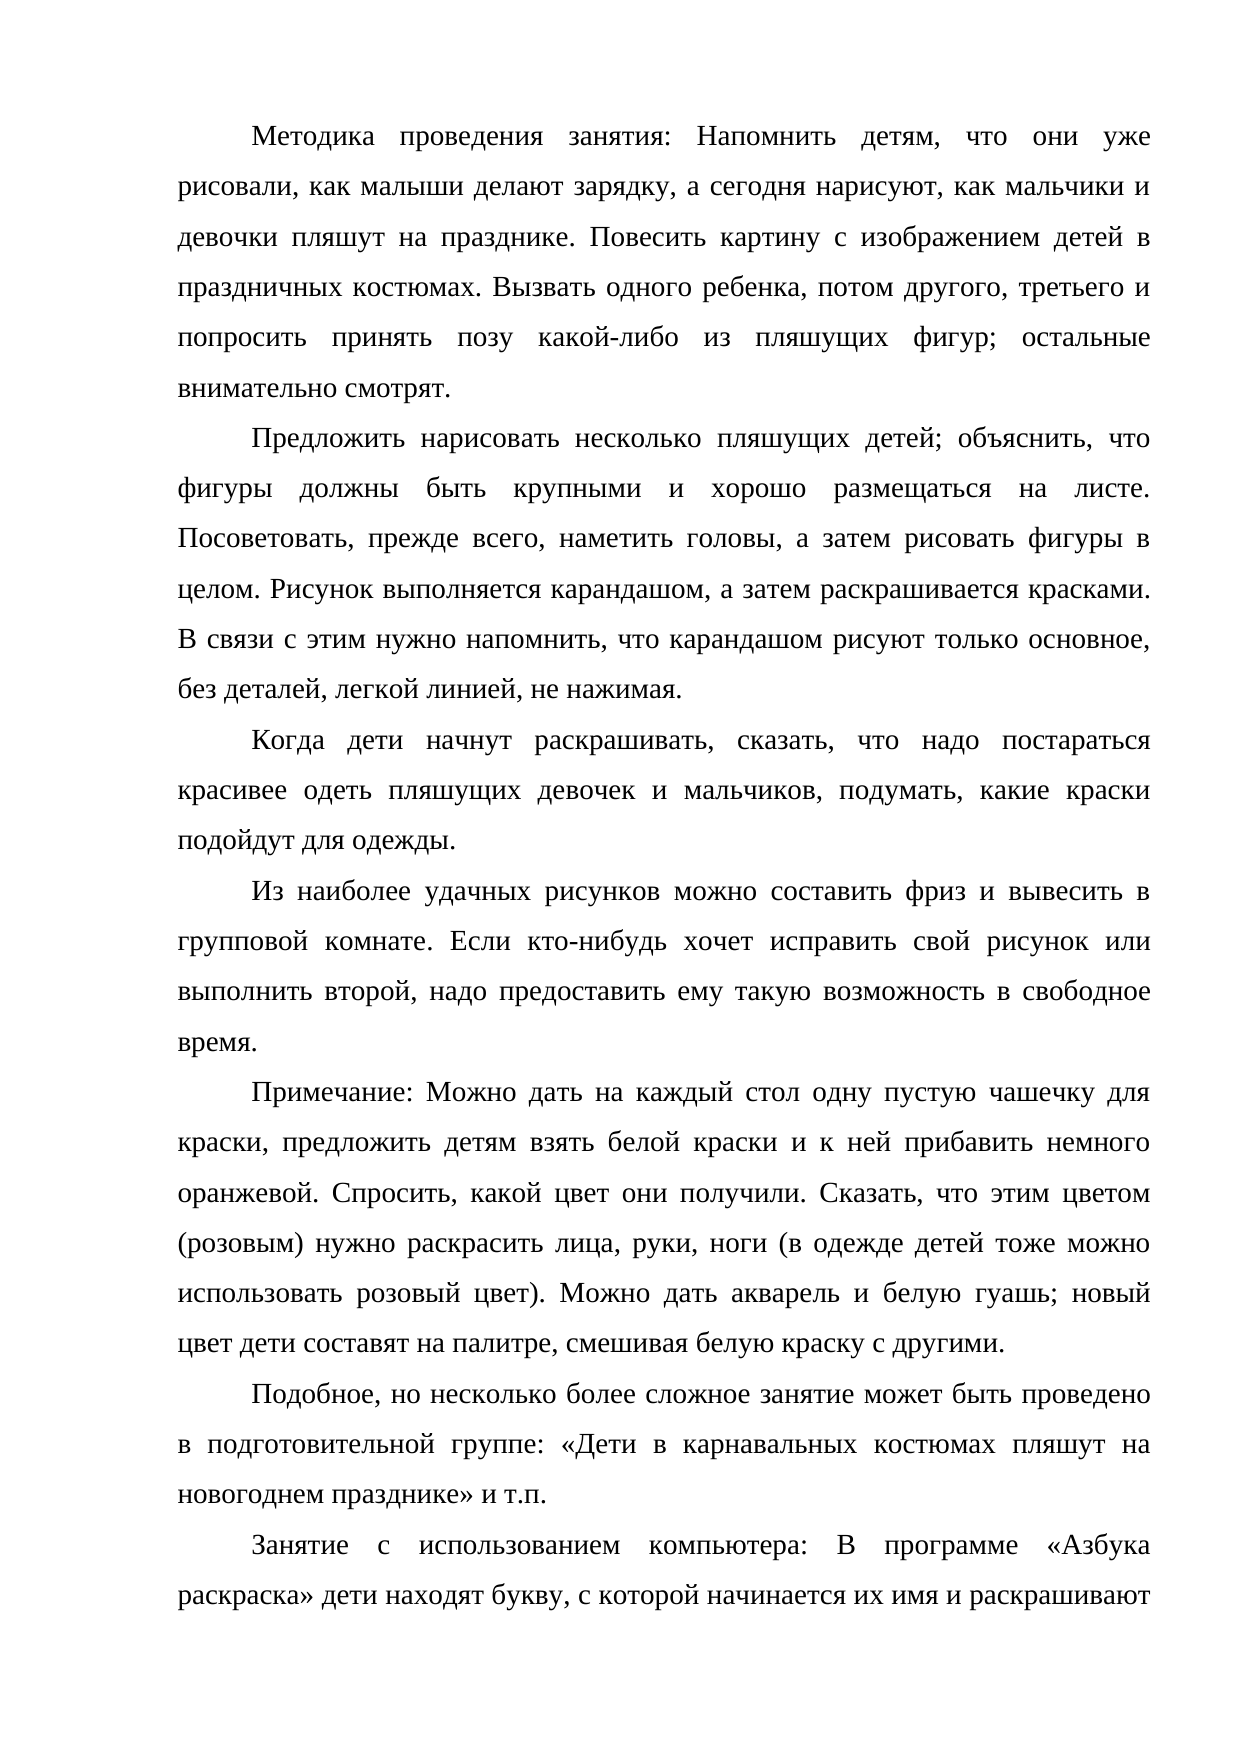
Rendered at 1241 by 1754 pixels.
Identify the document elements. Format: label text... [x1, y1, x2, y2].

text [177, 1527, 1152, 1611]
text Когда дети начнут раскрашивать, сказать, что надо постараться красивее одеть пляшущих девочек и мальчиков, подумать, какие краски подойдут для одежды. [177, 722, 1152, 856]
text Примечание: Можно дать на каждый стол одну пустую чашечку для краски, предложить детям взять белой краски и к ней прибавить немного оранжевой. Спросить, какой цвет они получили. Сказать, что этим цветом (розовым) нужно раскрасить лица, руки, ноги (в одежде детей тоже можно использовать розовый цвет). Можно дать акварель и белую гуашь; новый цвет дети составят на палитре, смешивая белую краску с другими. [177, 1074, 1152, 1359]
text Предложить нарисовать несколько пляшущих детей; объяснить, что фигуры должны быть крупными и хорошо размещаться на листе. Посоветовать, прежде всего, наметить головы, а затем рисовать фигуры в целом. Рисунок выполняется карандашом, а затем раскрашивается красками. В связи с этим нужно напомнить, что карандашом рисуют только основное, без деталей, легкой линией, не нажимая. [177, 420, 1152, 705]
text Из наиболее удачных рисунков можно составить фриз и вывесить в групповой комнате. Если кто-нибудь хочет исправить свой рисунок или выполнить второй, надо предоставить ему такую возможность в свободное время. [177, 873, 1152, 1057]
text Подобное, но несколько более сложное занятие может быть проведено в подготовительной группе: «Дети в карнавальных костюмах пляшут на новогоднем празднике» и т.п. [177, 1376, 1152, 1510]
text Методика проведения занятия: Напомнить детям, что они уже рисовали, как малыши делают зарядку, а сегодня нарисуют, как мальчики и девочки пляшут на празднике. Повесить картину с изображением детей в праздничных костюмах. Вызвать одного ребенка, потом другого, третьего и попросить принять позу какой-либо из пляшущих фигур; остальные внимательно смотрят. [177, 118, 1152, 403]
